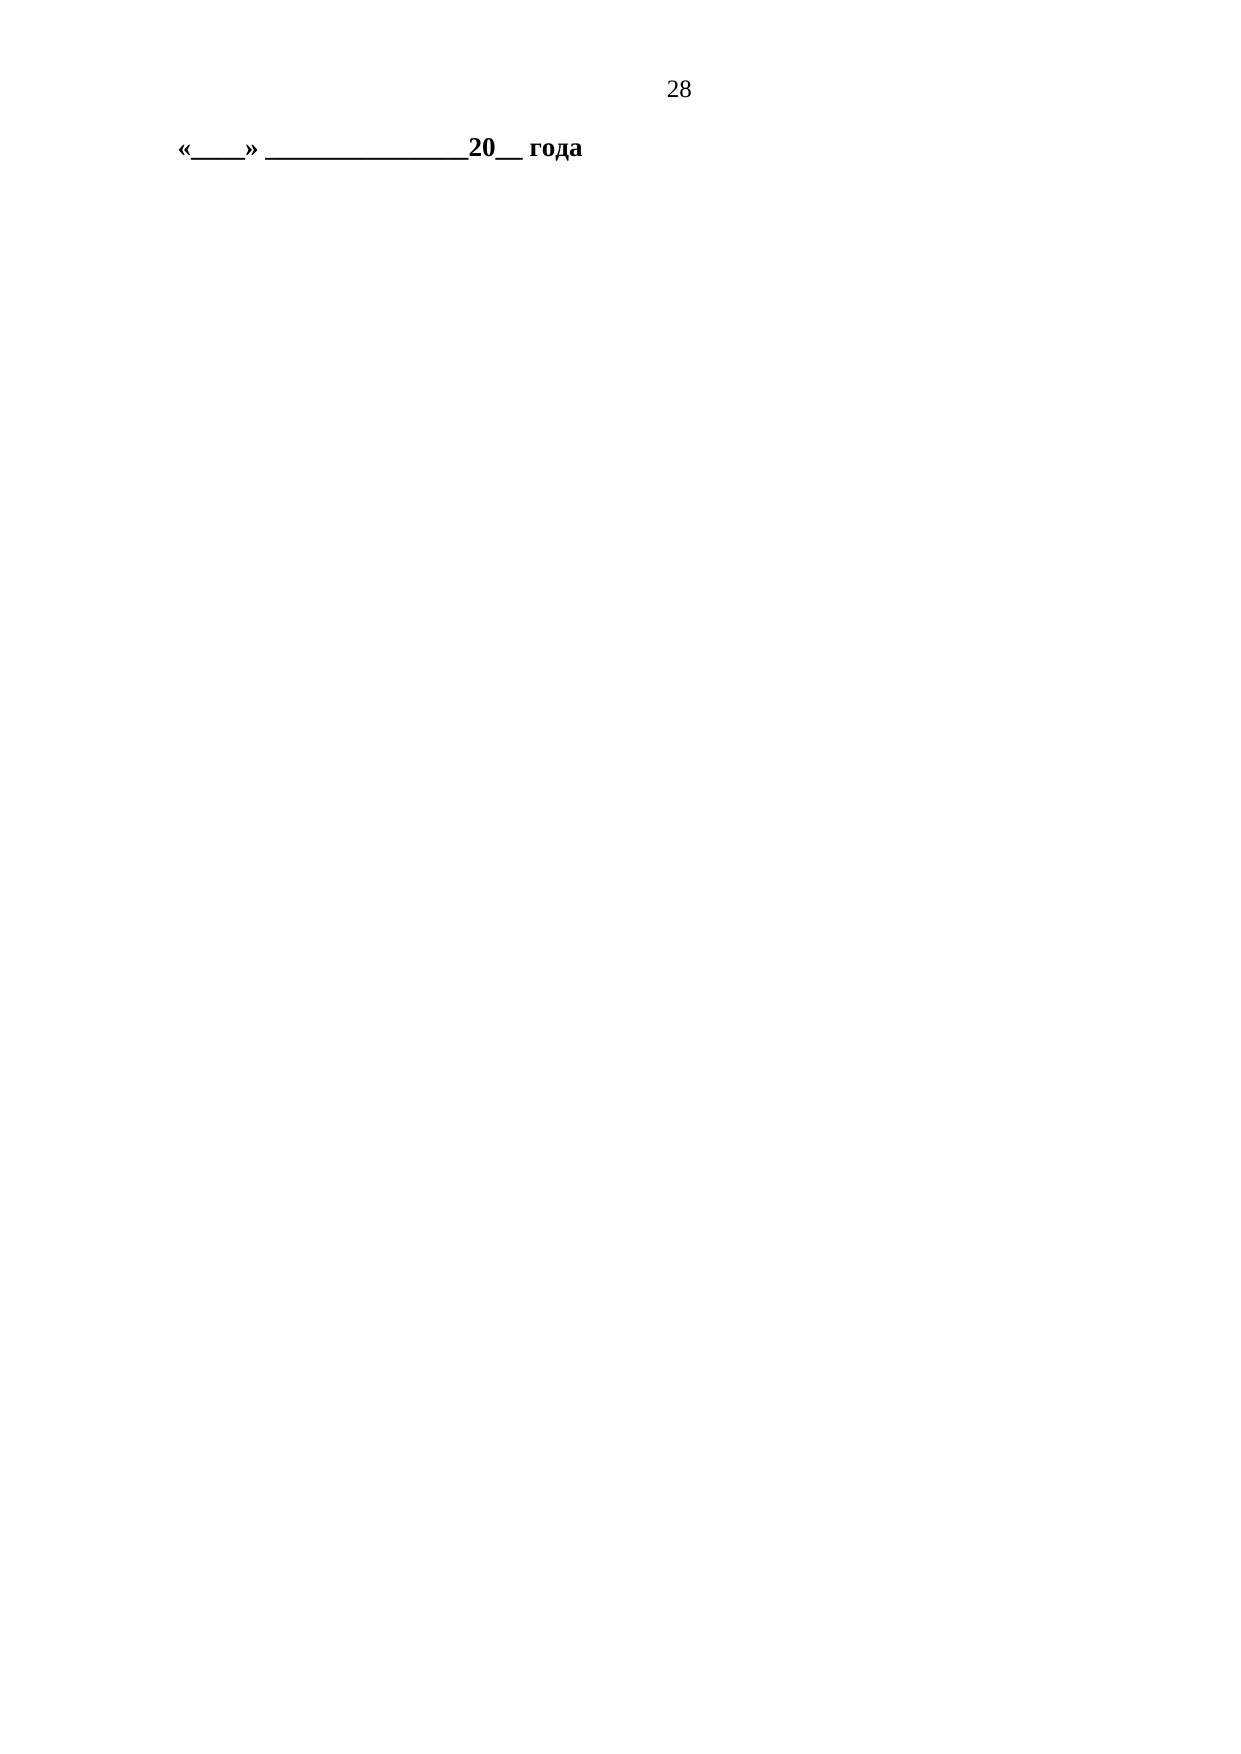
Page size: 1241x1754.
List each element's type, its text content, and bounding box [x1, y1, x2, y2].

text «____» _______________20__ года [177, 131, 1181, 162]
